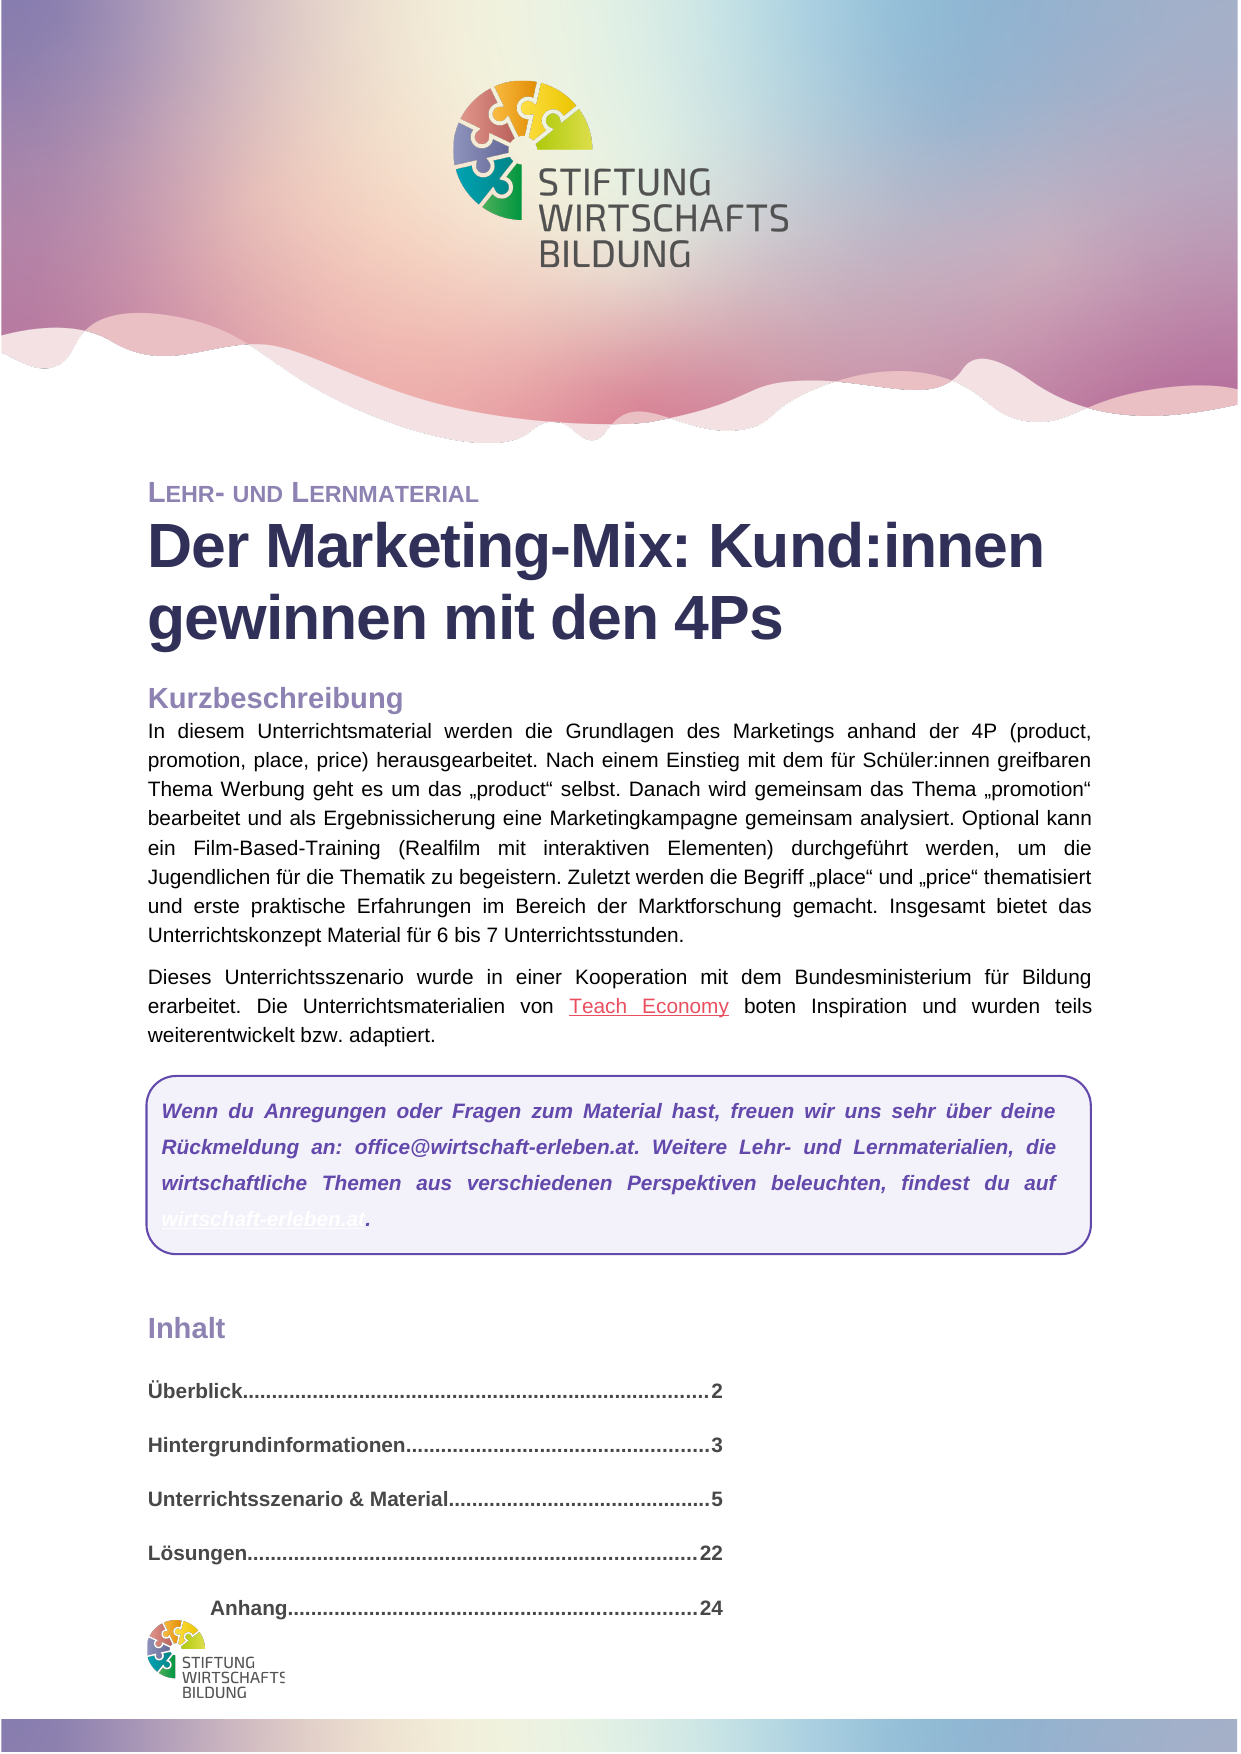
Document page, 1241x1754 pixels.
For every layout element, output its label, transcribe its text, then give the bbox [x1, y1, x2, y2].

text In diesem Unterrichtsmaterial werden die Grundlagen des Marketings anhand der 4P (product, promotion, place, price) herausgearbeitet. Nach einem Einstieg mit dem für Schüler:innen greifbaren Thema Werbung geht es um das „product“ selbst. Danach wird gemeinsam das Thema „promotion“ bearbeitet und als Ergebnissicherung eine Marketingkampagne gemeinsam analysiert. Optional kann ein Film-Based-Training (Realfilm mit interaktiven Elementen) durchgeführt werden, um die Jugendlichen für die Thematik zu begeistern. Zuletzt werden die Begriff „place“ und „price“ thematisiert und erste praktische Erfahrungen im Bereich der Marktforschung gemacht. Insgesamt bietet das Unterrichtskonzept Material für 6 bis 7 Unterrichtsstunden. [148, 715, 1093, 948]
text Dieses Unterrichtsszenario wurde in einer Kooperation mit dem Bundesministerium für Bildung erarbeitet. Die Unterrichtsmaterialien von Teach Economy boten Inspiration und wurden teils weiterentwickelt bzw. adaptiert. [148, 961, 1093, 1048]
picture [0, 0, 1238, 447]
picture [147, 1619, 285, 1699]
title Der Marketing-Mix: Kund:innen gewinnen mit den 4Ps [148, 508, 1093, 652]
text Kurzbeschreibung [148, 681, 1093, 715]
text Lehr- und Lernmaterial [148, 479, 1093, 508]
